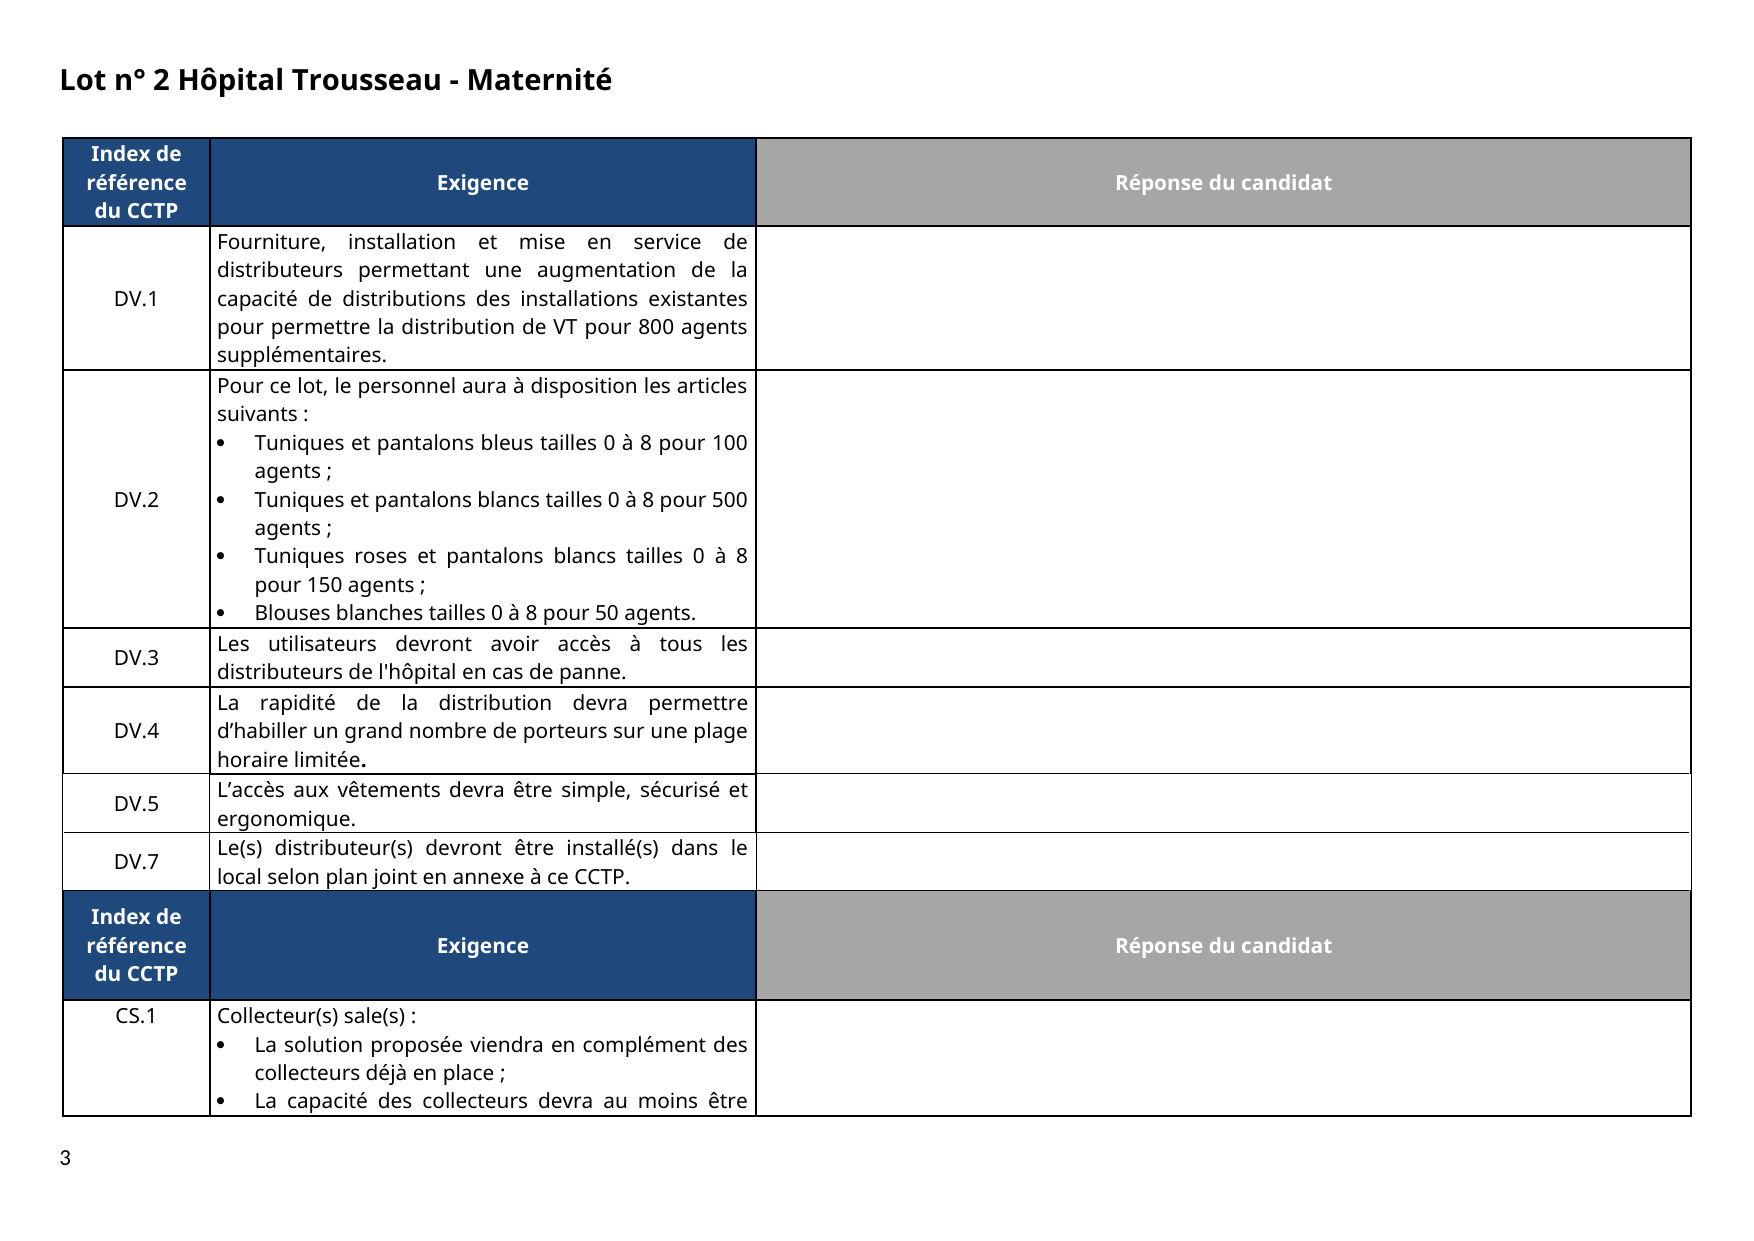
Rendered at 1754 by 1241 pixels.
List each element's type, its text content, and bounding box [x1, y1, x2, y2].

table_cell DV.3 [64, 629, 209, 686]
table_cell CS.1 [64, 1001, 209, 1115]
table_cell Index de référence du CCTP [64, 891, 209, 999]
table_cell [211, 1001, 755, 1115]
table_cell DV.1 [64, 227, 209, 369]
table_header Exigence [211, 139, 755, 225]
table_cell [757, 1001, 1690, 1115]
table_cell La rapidité de la distribution devra permettre d’habiller un grand nombre de porteurs sur une plage horaire limitée. [211, 688, 755, 773]
table_cell Exigence [211, 891, 755, 999]
table_cell Les utilisateurs devront avoir accès à tous les distributeurs de l'hôpital en cas de panne. [211, 629, 755, 686]
table_cell L’accès aux vêtements devra être simple, sécurisé et ergonomique. [210, 775, 755, 832]
table_cell DV.2 [64, 371, 209, 627]
table_cell Pour ce lot, le personnel aura à disposition les articles suivants : Tuniques et pantalons bleus tailles 0 à 8 pour 100 agents ; Tuniques et pantalons blancs tailles 0 à 8 pour 500 agents ; Tuniques roses et pantalons blancs tailles 0 à 8 pour 150 agents ; Blouses blanches tailles 0 à 8 pour 50 agents. [211, 371, 755, 627]
table_header Index de référence du CCTP [64, 139, 209, 225]
table_cell [757, 371, 1690, 627]
table_cell Le(s) distributeur(s) devront être installé(s) dans le local selon plan joint en annexe à ce CCTP. [210, 833, 756, 890]
table_cell DV.5 [63, 774, 209, 832]
text Lot n° 2 Hôpital Trousseau - Maternité [59, 59, 1695, 99]
table_cell [757, 227, 1690, 369]
table_cell DV.7 [63, 832, 209, 890]
table_cell DV.4 [64, 688, 209, 773]
table_cell Fourniture, installation et mise en service de distributeurs permettant une augmentation de la capacité de distributions des installations existantes pour permettre la distribution de VT pour 800 agents supplémentaires. [211, 227, 755, 369]
table_header Réponse du candidat [757, 139, 1690, 225]
table_cell [757, 688, 1690, 773]
table_cell [757, 773, 1691, 832]
table_cell [757, 832, 1691, 890]
table_cell [757, 629, 1690, 686]
table_cell Réponse du candidat [757, 890, 1690, 999]
